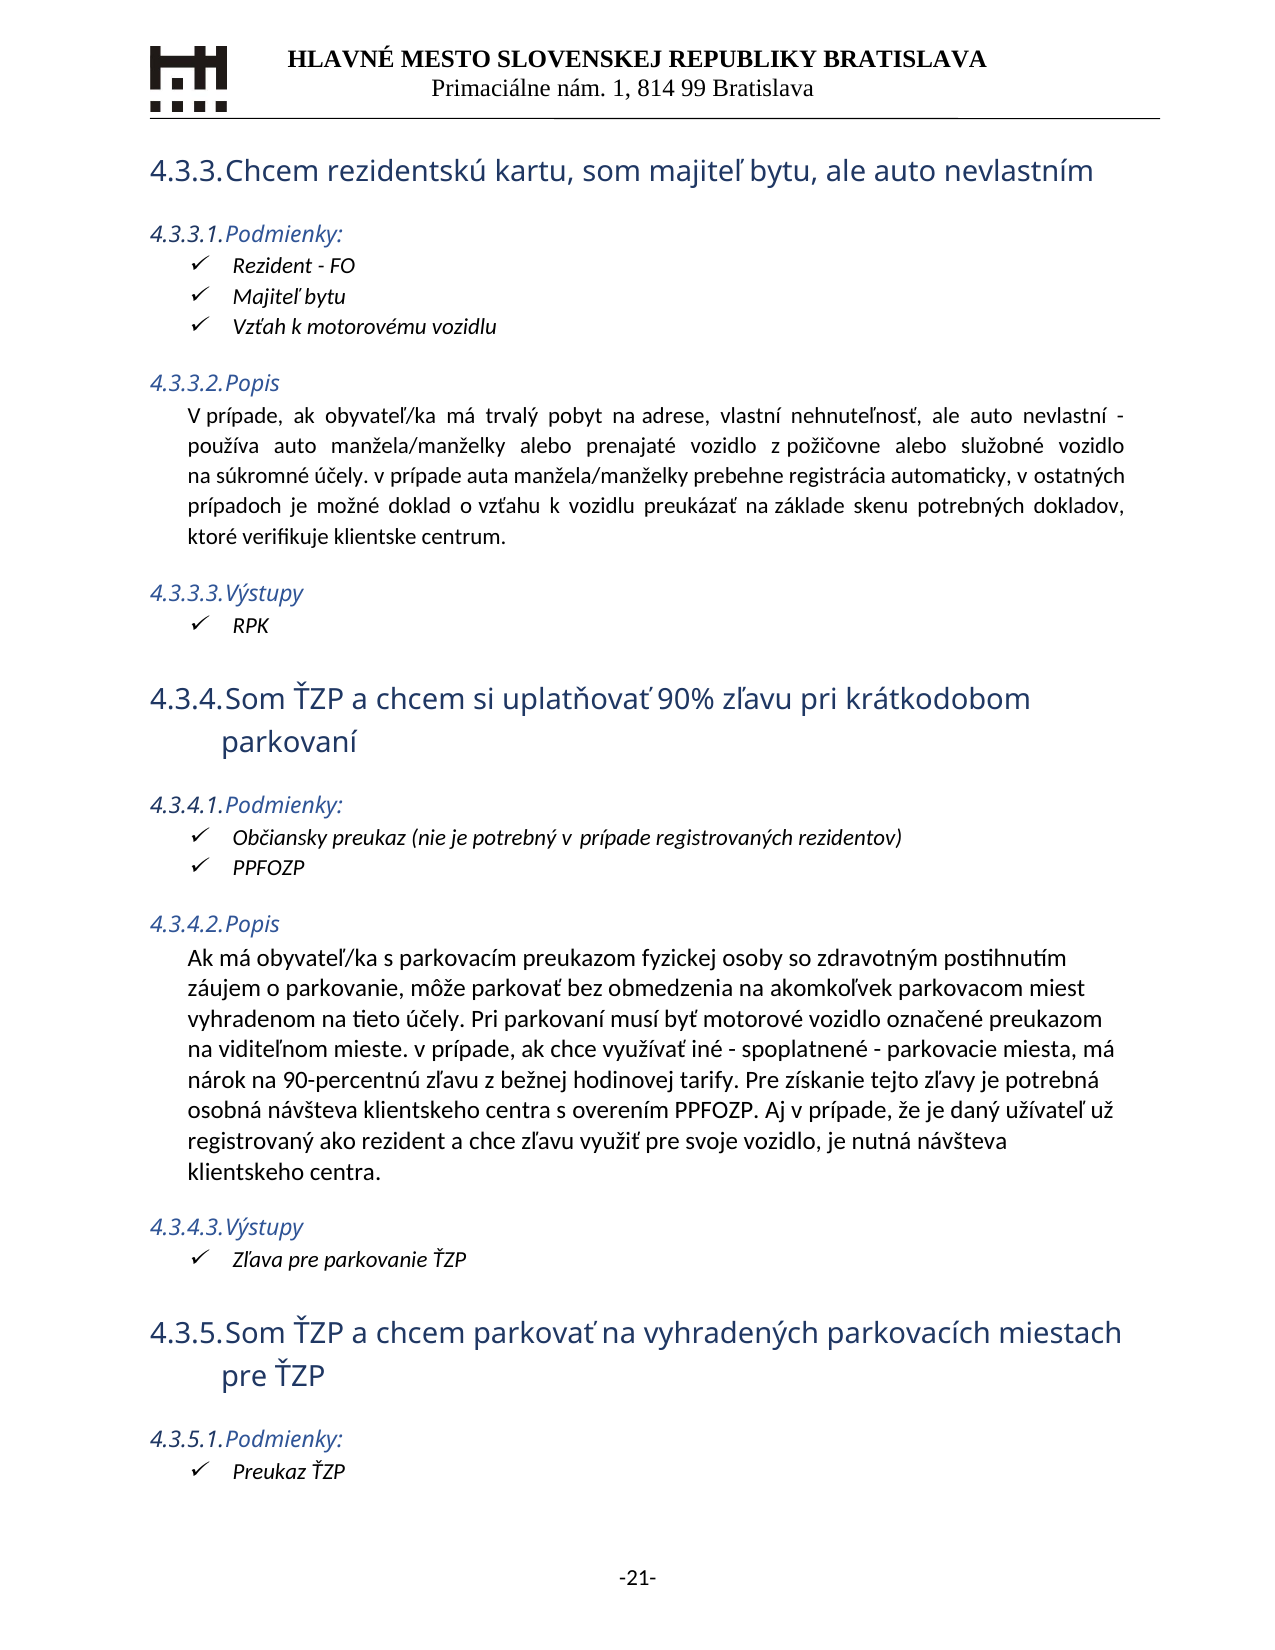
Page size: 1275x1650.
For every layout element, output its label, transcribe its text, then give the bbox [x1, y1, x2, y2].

subtitle Chcem rezidentskú kartu, som majiteľ bytu, ale auto nevlastním [150, 150, 1125, 190]
list RPK [187, 611, 1125, 639]
list Rezident - FO [187, 252, 1125, 279]
subtitle Podmienky: [150, 789, 1125, 820]
subtitle Som ŤZP a chcem parkovať na vyhradených parkovacích miestach pre ŤZP [150, 1313, 1125, 1395]
picture [150, 46, 227, 112]
list Preukaz ŤZP [187, 1457, 1125, 1485]
list V prípade, ak obyvateľ/ka má trvalý pobyt na adrese, vlastní nehnuteľnosť, ale auto nevlastní - používa auto manžela/manželky alebo prenajaté vozidlo z požičovne alebo služobné vozidlo na súkromné účely. v prípade auta manžela/manželky prebehne registrácia automaticky, v ostatných prípadoch je možné doklad o vzťahu k vozidlu preukázať na základe skenu potrebných dokladov, ktoré verifikuje klientske centrum. [187, 401, 1125, 550]
list PPFOZP [187, 853, 1125, 881]
subtitle Popis [150, 908, 1125, 939]
list Majiteľ bytu [187, 282, 1125, 310]
text Ak má obyvateľ/ka s parkovacím preukazom fyzickej osoby so zdravotným postihnutím záujem o parkovanie, môže parkovať bez obmedzenia na akomkoľvek parkovacom miest vyhradenom na tieto účely. Pri parkovaní musí byť motorové vozidlo označené preukazom na viditeľnom mieste. v prípade, ak chce využívať iné - spoplatnené - parkovacie miesta, má nárok na 90-percentnú zľavu z bežnej hodinovej tarify. Pre získanie tejto zľavy je potrebná osobná návšteva klientskeho centra s overením PPFOZP. Aj v prípade, že je daný užívateľ už registrovaný ako rezident a chce zľavu využiť pre svoje vozidlo, je nutná návšteva klientskeho centra. [187, 942, 1125, 1186]
subtitle Podmienky: [150, 1423, 1125, 1454]
subtitle Popis [150, 367, 1125, 398]
list Občiansky preukaz (nie je potrebný v prípade registrovaných rezidentov) [187, 823, 1125, 851]
subtitle Podmienky: [150, 218, 1125, 249]
subtitle Výstupy [150, 1211, 1125, 1242]
subtitle Som ŤZP a chcem si uplatňovať 90% zľavu pri krátkodobom parkovaní [150, 678, 1125, 761]
list Vzťah k motorovému vozidlu [187, 312, 1125, 340]
subtitle Výstupy [150, 577, 1125, 608]
list Zľava pre parkovanie ŤZP [187, 1245, 1125, 1273]
